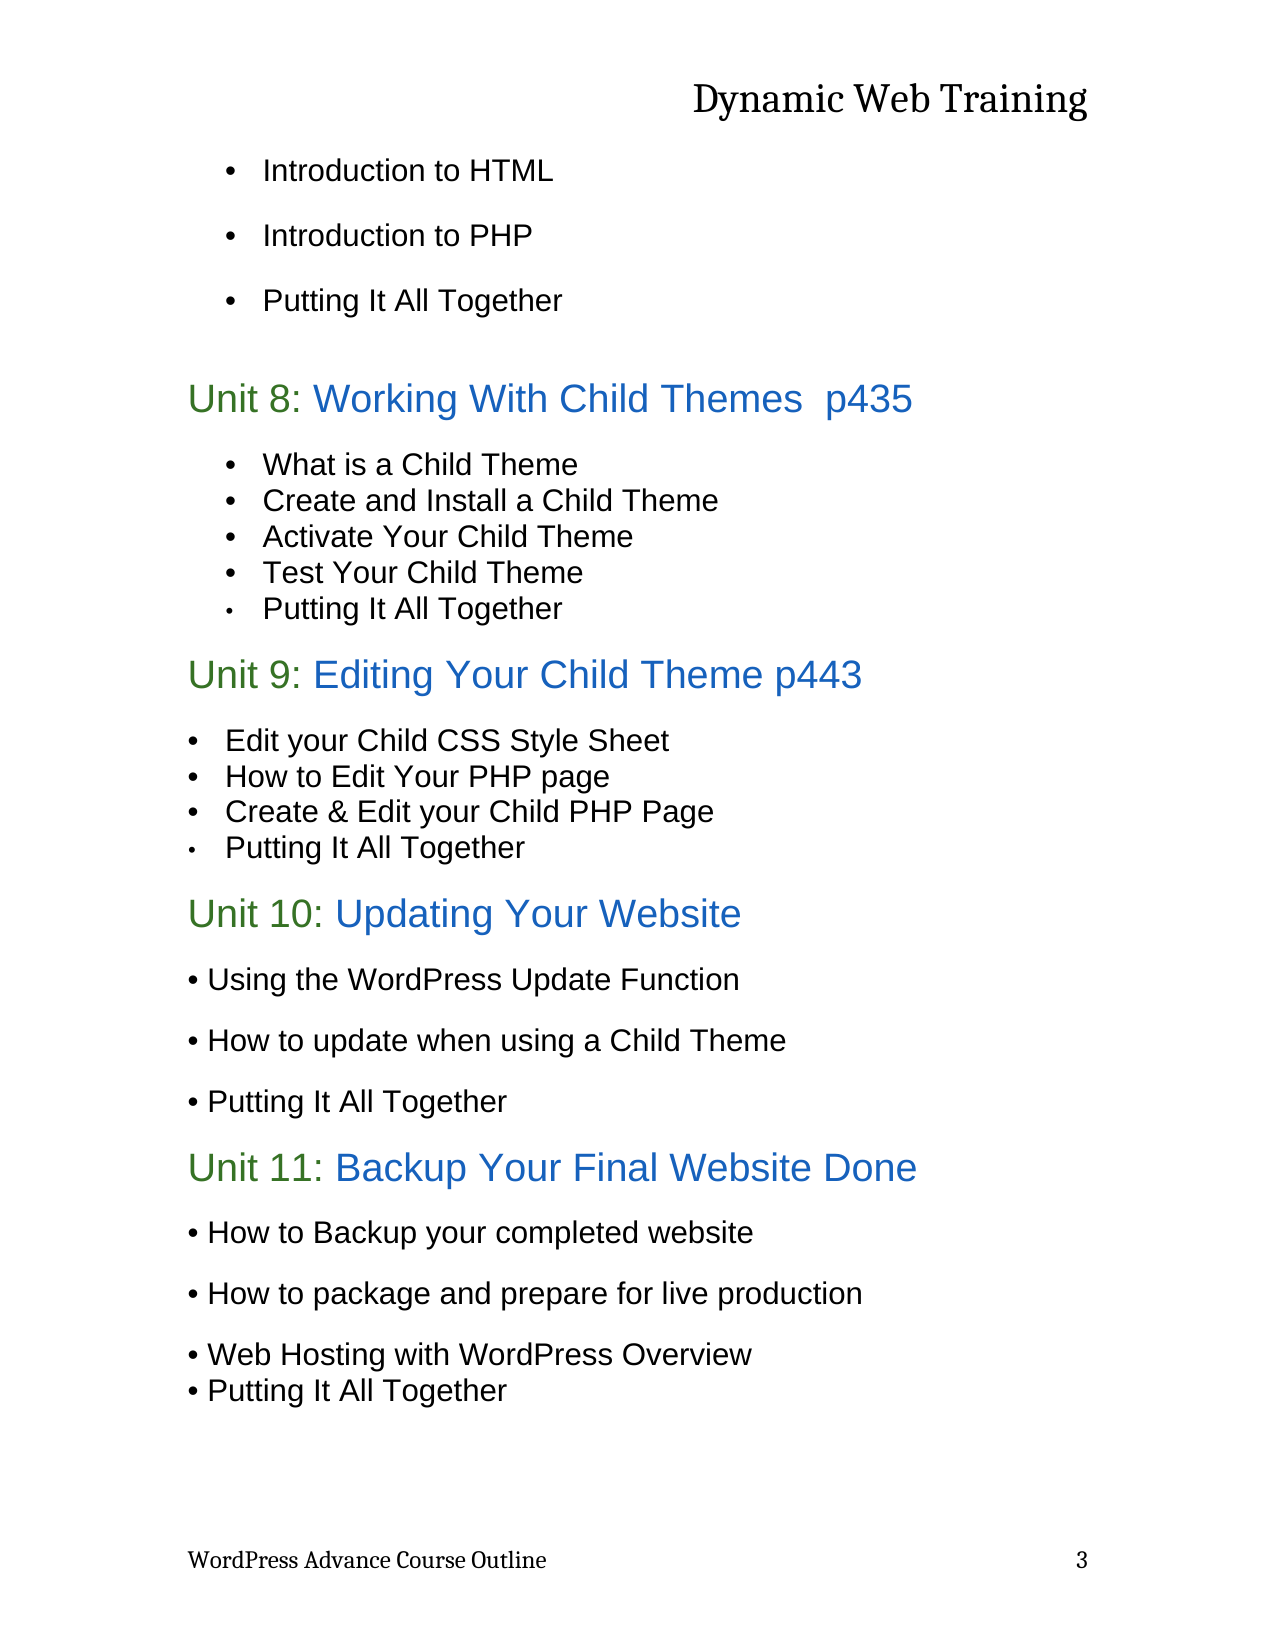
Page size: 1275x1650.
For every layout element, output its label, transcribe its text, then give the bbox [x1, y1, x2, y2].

text Unit 11: Backup Your Final Website Done [187, 1144, 1087, 1189]
list Edit your Child CSS Style Sheet [187, 722, 1087, 758]
text • Putting It All Together [187, 1083, 1087, 1119]
list Create & Edit your Child PHP Page [187, 793, 1087, 829]
text Unit 9: Editing Your Child Theme p443 [187, 651, 1087, 697]
list Putting It All Together [187, 829, 1087, 865]
list Putting It All Together [225, 590, 1087, 626]
list Introduction to PHP [225, 217, 1087, 253]
text Unit 8: Working With Child Themes p435 [187, 376, 1087, 421]
list Introduction to HTML [225, 152, 1087, 188]
text • Using the WordPress Update Function [187, 961, 1087, 997]
text • Web Hosting with WordPress Overview • Putting It All Together [187, 1336, 1087, 1408]
list Test Your Child Theme [225, 554, 1087, 590]
text • How to package and prepare for live production [187, 1275, 1087, 1311]
text Unit 10: Updating Your Website [187, 890, 1087, 936]
text • How to Backup your completed website [187, 1214, 1087, 1250]
list What is a Child Theme [225, 446, 1087, 482]
text • How to update when using a Child Theme [187, 1022, 1087, 1058]
list How to Edit Your PHP page [187, 758, 1087, 793]
list Activate Your Child Theme [225, 518, 1087, 554]
list Create and Install a Child Theme [225, 482, 1087, 518]
list Putting It All Together [225, 282, 1087, 347]
